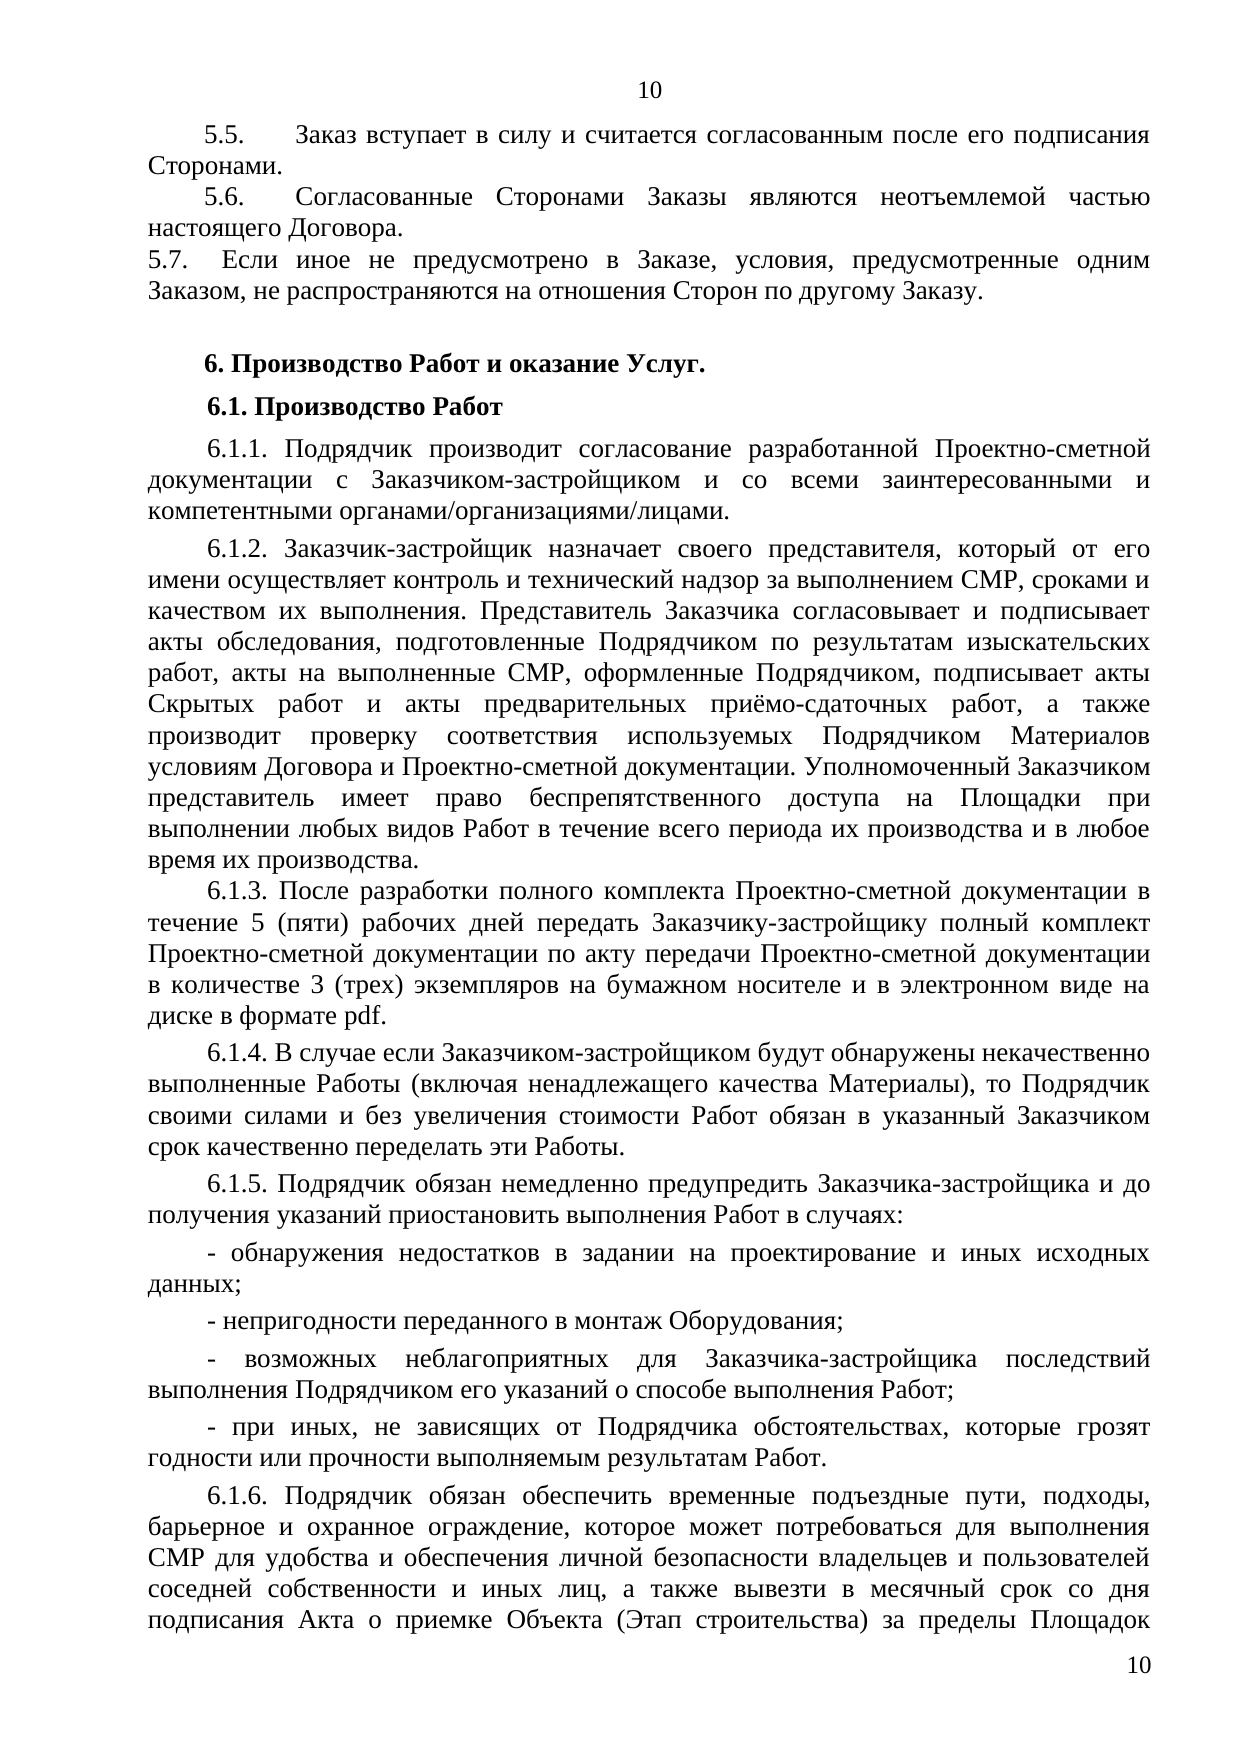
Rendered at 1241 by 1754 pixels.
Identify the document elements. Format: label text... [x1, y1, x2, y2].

text 6. Производство Работ и оказание Услуг. [204, 347, 1152, 378]
text 6.1.2. Заказчик-застройщик назначает своего представителя, который от его имени осуществляет контроль и технический надзор за выполнением СМР, сроками и качеством их выполнения. Представитель Заказчика согласовывает и подписывает акты обследования, подготовленные Подрядчиком по результатам изыскательских работ, акты на выполненные СМР, оформленные Подрядчиком, подписывает акты Скрытых работ и акты предварительных приёмо-сдаточных работ, а также производит проверку соответствия используемых Подрядчиком Материалов условиям Договора и Проектно-сметной документации. Уполномоченный Заказчиком представитель имеет право беспрепятственного доступа на Площадки при выполнении любых видов Работ в течение всего периода их производства и в любое время их производства. [148, 532, 1152, 874]
text 6.1. Производство Работ [207, 390, 1152, 421]
text - возможных неблагоприятных для Заказчика-застройщика последствий выполнения Подрядчиком его указаний о способе выполнения Работ; [148, 1342, 1152, 1404]
text - непригодности переданного в монтаж Оборудования; [148, 1304, 1152, 1336]
text 5.6. Согласованные Сторонами Заказы являются неотъемлемой частью настоящего Договора. [148, 180, 1152, 243]
text 6.1.3. После разработки полного комплекта Проектно-сметной документации в течение 5 (пяти) рабочих дней передать Заказчику-застройщику полный комплект Проектно-сметной документации по акту передачи Проектно-сметной документации в количестве 3 (трех) экземпляров на бумажном носителе и в электронном виде на диске в формате pdf. [148, 874, 1152, 1030]
text 6.1.1. Подрядчик производит согласование разработанной Проектно-сметной документации с Заказчиком-застройщиком и со всеми заинтересованными и компетентными органами/организациями/лицами. [148, 432, 1152, 526]
text 6.1.5. Подрядчик обязан немедленно предупредить Заказчика-застройщика и до получения указаний приостановить выполнения Работ в случаях: [148, 1167, 1152, 1229]
text 6.1.4. В случае если Заказчиком-застройщиком будут обнаружены некачественно выполненные Работы (включая ненадлежащего качества Материалы), то Подрядчик своими силами и без увеличения стоимости Работ обязан в указанный Заказчиком срок качественно переделать эти Работы. [148, 1036, 1152, 1161]
text - при иных, не зависящих от Подрядчика обстоятельствах, которые грозят годности или прочности выполняемым результатам Работ. [148, 1410, 1152, 1473]
text - обнаружения недостатков в задании на проектирование и иных исходных данных; [148, 1236, 1152, 1298]
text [148, 1479, 1152, 1634]
text 5.5. Заказ вступает в силу и считается согласованным после его подписания Сторонами. [148, 118, 1152, 180]
text 5.7. Если иное не предусмотрено в Заказе, условия, предусмотренные одним Заказом, не распространяются на отношения Сторон по другому Заказу. [148, 243, 1152, 305]
